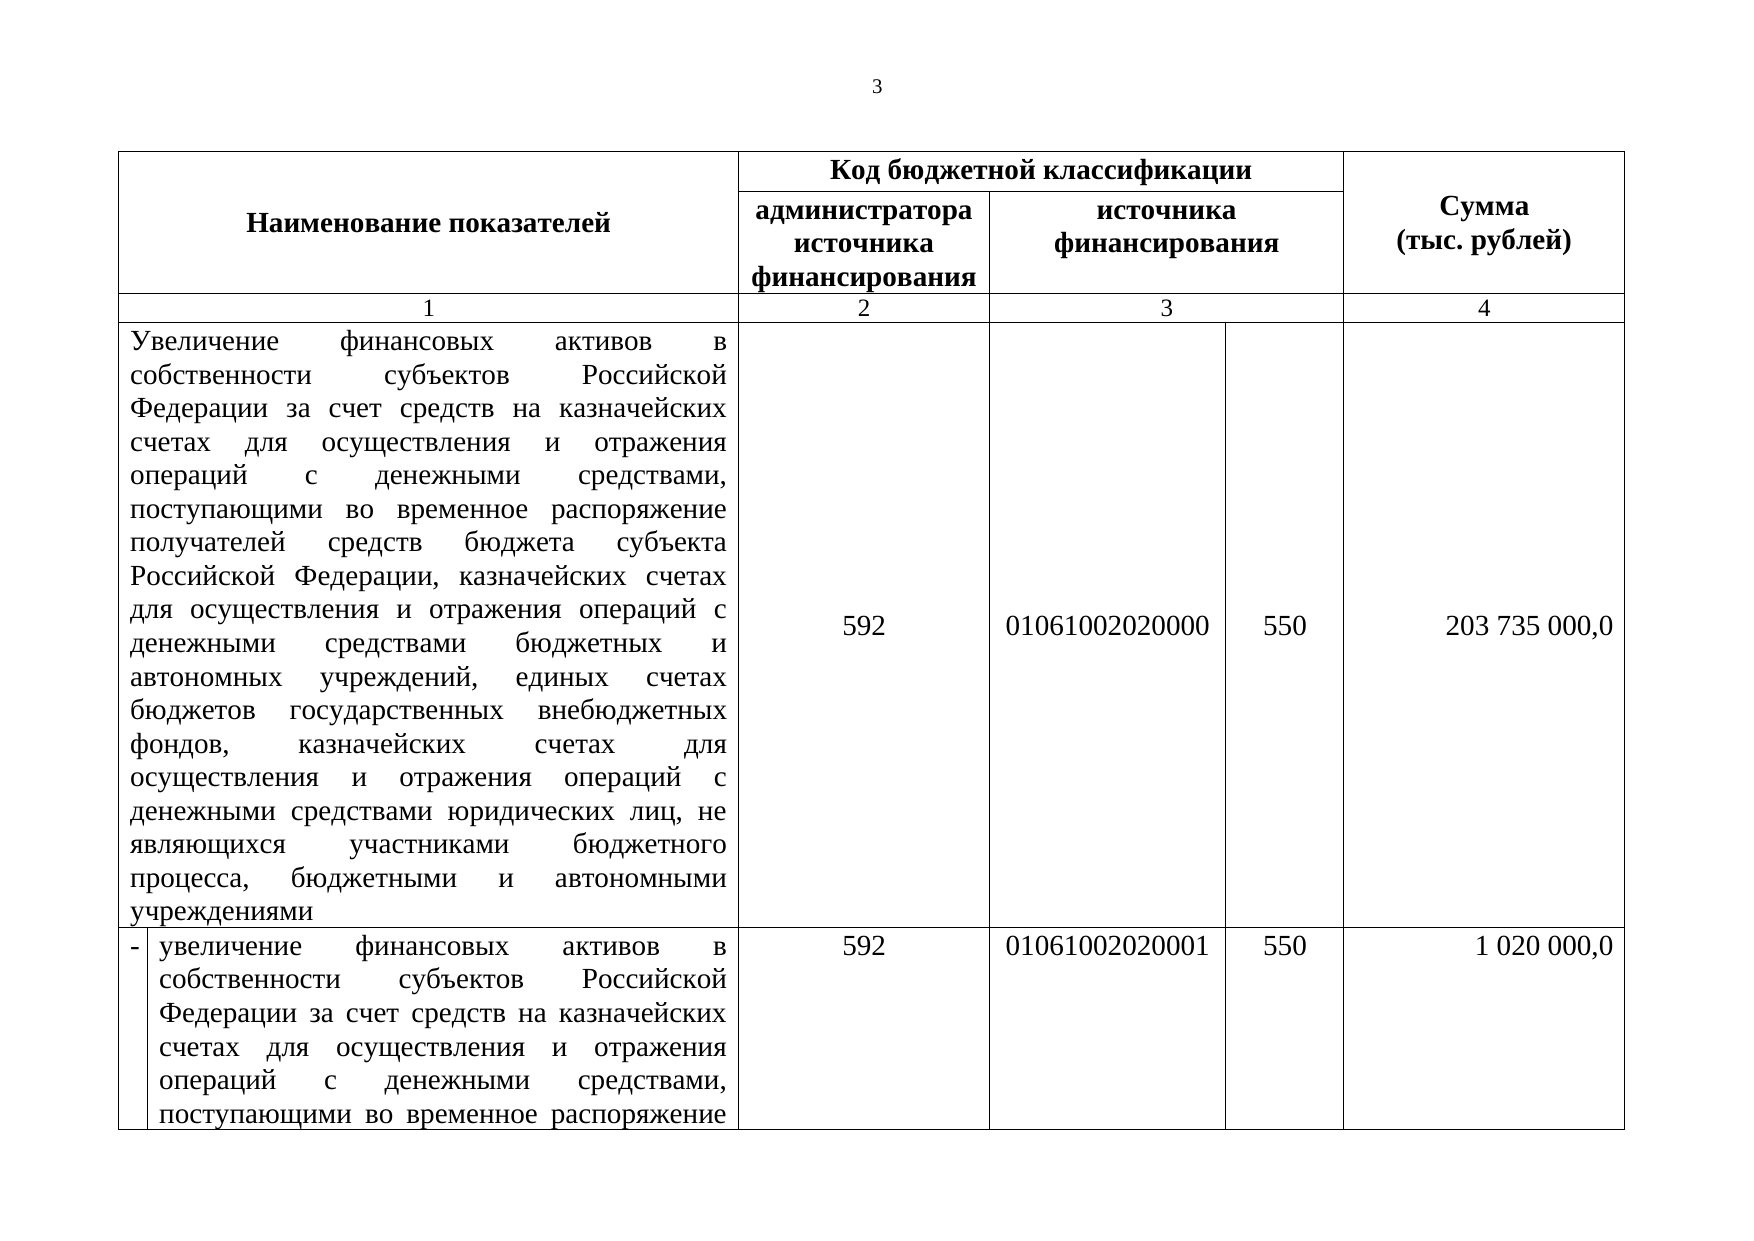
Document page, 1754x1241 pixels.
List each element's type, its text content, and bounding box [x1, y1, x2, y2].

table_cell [148, 928, 738, 1129]
table_cell источника финансирования [990, 192, 1343, 292]
table_cell 01061002020001 [990, 928, 1225, 1129]
table_cell Увеличение финансовых активов в собственности субъектов Российской Федерации за счет средств на казначейских счетах для осуществления и отражения операций с денежными средствами, поступающими во временное распоряжение получателей средств бюджета субъекта Российской Федерации, казначейских счетах для осуществления и отражения операций с денежными средствами бюджетных и автономных учреждений, единых счетах бюджетов государственных внебюджетных фондов, казначейских счетах для осуществления и отражения операций с денежными средствами юридических лиц, не являющихся участниками бюджетного процесса, бюджетными и автономными учреждениями [119, 323, 738, 927]
table_cell 4 [1344, 294, 1624, 322]
table_cell 550 [1226, 928, 1343, 1129]
table_cell 550 [1226, 323, 1343, 927]
table_header Код бюджетной классификации [739, 152, 1343, 191]
table_cell 2 [739, 294, 989, 322]
table_cell 203 735 000,0 [1344, 323, 1624, 927]
table_cell администратора источника финансирования [739, 192, 989, 292]
table_cell - [119, 928, 147, 1129]
table_header Наименование показателей [119, 152, 738, 292]
table_cell 592 [739, 928, 989, 1129]
table_cell 1 020 000,0 [1344, 928, 1624, 1129]
table_cell 3 [990, 294, 1343, 322]
table_cell 01061002020000 [990, 323, 1225, 927]
table_header Сумма (тыс. рублей) [1344, 152, 1624, 292]
table_cell 1 [119, 294, 738, 322]
table_cell 592 [739, 323, 989, 927]
